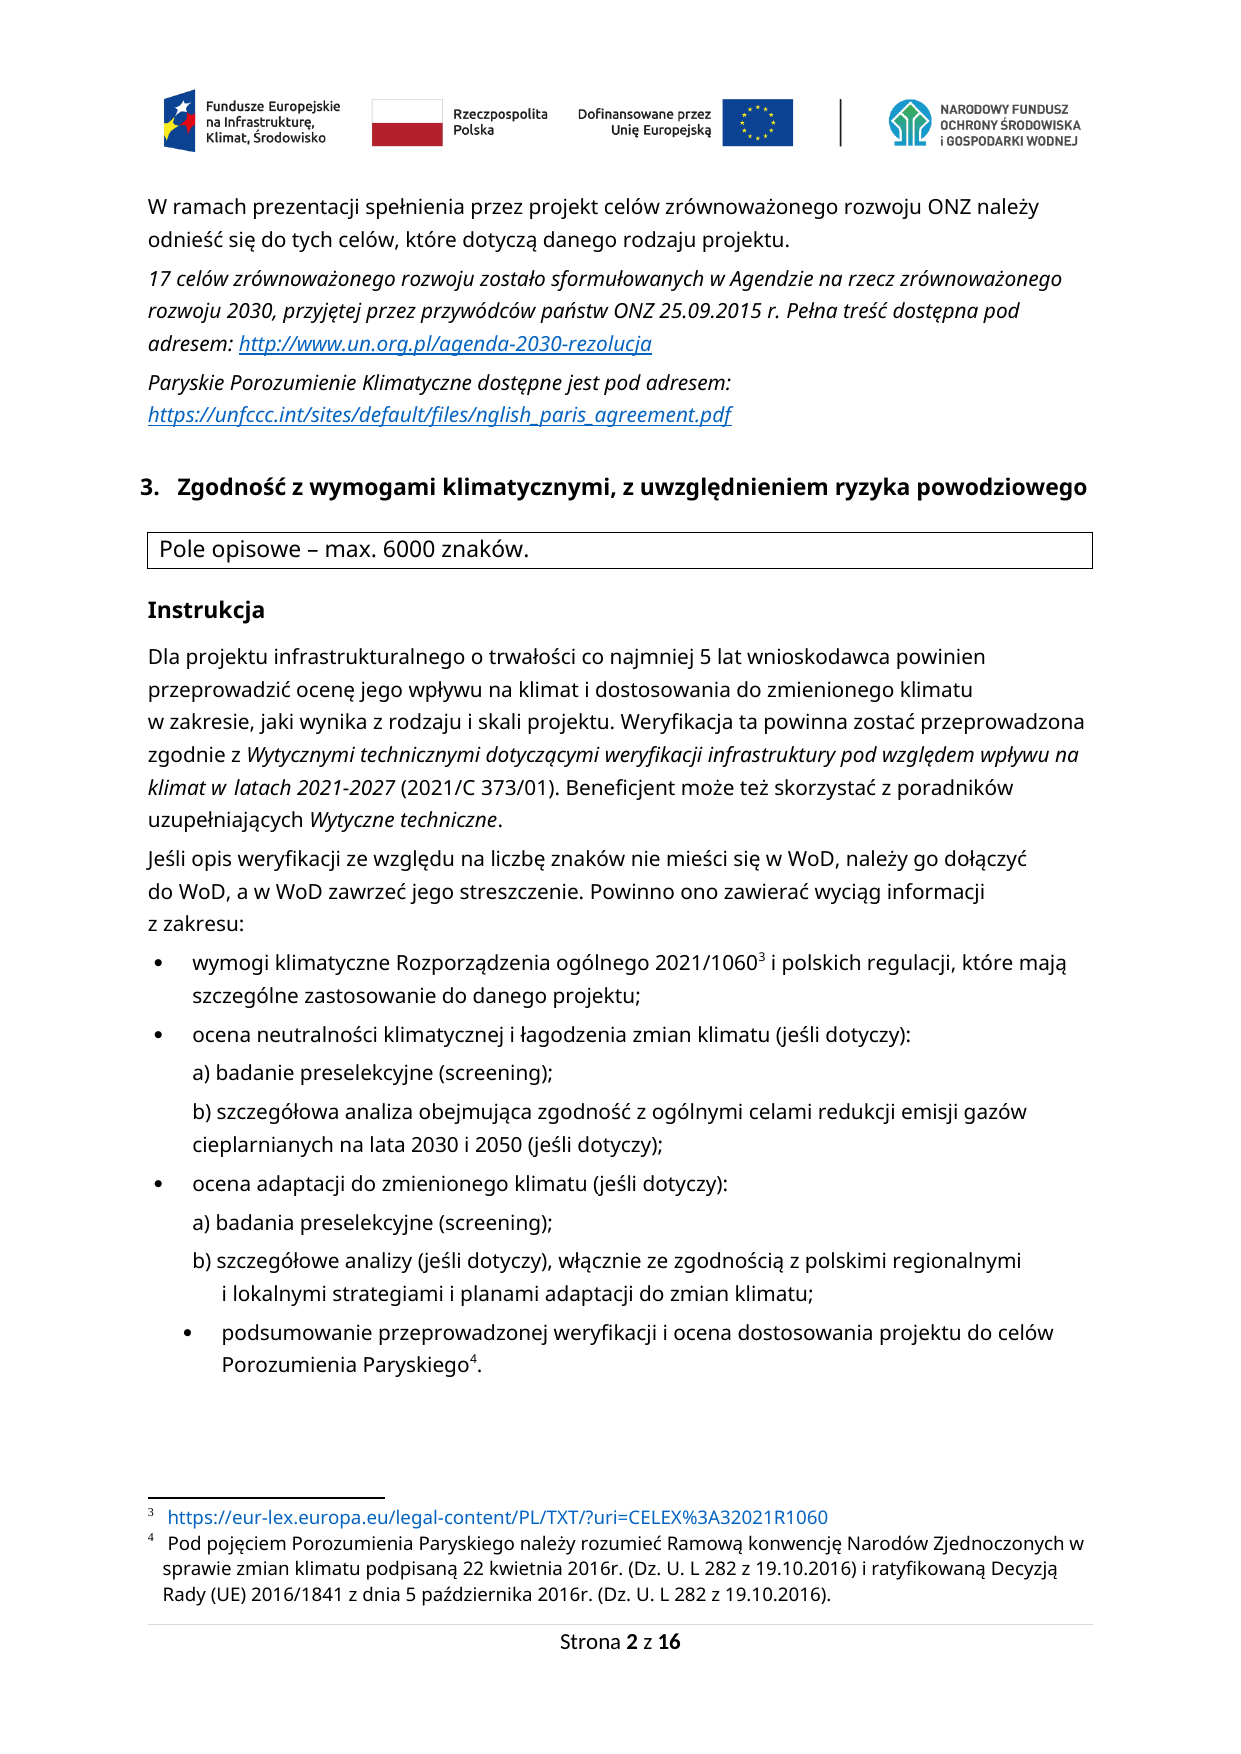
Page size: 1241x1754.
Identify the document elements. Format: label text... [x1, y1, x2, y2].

text 17 celów zrównoważonego rozwoju zostało sformułowanych w Agendzie na rzecz zrównoważonego rozwoju 2030, przyjętej przez przywódców państw ONZ 25.09.2015 r. Pełna treść dostępna pod adresem: http://www.un.org.pl/agenda-2030-rezolucja [148, 264, 1093, 358]
text Dla projektu infrastrukturalnego o trwałości co najmniej 5 lat wnioskodawca powinien przeprowadzić ocenę jego wpływu na klimat i dostosowania do zmienionego klimatu w zakresie, jaki wynika z rodzaju i skali projektu. Weryfikacja ta powinna zostać przeprowadzona zgodnie z Wytycznymi technicznymi dotyczącymi weryfikacji infrastruktury pod względem wpływu na klimat w latach 2021-2027 (2021/C 373/01). Beneficjent może też skorzystać z poradników uzupełniających Wytyczne techniczne. [148, 642, 1093, 834]
text Paryskie Porozumienie Klimatyczne dostępne jest pod adresem: https://unfccc.int/sites/default/files/nglish_paris_agreement.pdf [148, 368, 1093, 429]
text a) badanie preselekcyjne (screening); [192, 1058, 1093, 1087]
text a) badania preselekcyjne (screening); [148, 1208, 1093, 1236]
text Jeśli opis weryfikacji ze względu na liczbę znaków nie mieści się w WoD, należy go dołączyć do WoD, a w WoD zawrzeć jego streszczenie. Powinno ono zawierać wyciąg informacji z zakresu: [148, 844, 1093, 938]
list ocena neutralności klimatycznej i łagodzenia zmian klimatu (jeśli dotyczy): [154, 1020, 1093, 1048]
list Zgodność z wymogami klimatycznymi, z uwzględnieniem ryzyka powodziowego [140, 471, 1093, 502]
table_header Pole opisowe – max. 6000 znaków. [148, 533, 1092, 568]
picture [147, 73, 1093, 168]
text b) szczegółowa analiza obejmująca zgodność z ogólnymi celami redukcji emisji gazów cieplarnianych na lata 2030 i 2050 (jeśli dotyczy); [192, 1097, 1093, 1158]
text W ramach prezentacji spełnienia przez projekt celów zrównoważonego rozwoju ONZ należy odnieść się do tych celów, które dotyczą danego rodzaju projektu. [148, 192, 1093, 253]
list podsumowanie przeprowadzonej weryfikacji i ocena dostosowania projektu do celów Porozumienia Paryskiego. [184, 1318, 1093, 1379]
list wymogi klimatyczne Rozporządzenia ogólnego 2021/1060 i polskich regulacji, które mają szczególne zastosowanie do danego projektu; [154, 948, 1093, 1009]
list ocena adaptacji do zmienionego klimatu (jeśli dotyczy): [154, 1169, 1093, 1197]
text b) szczegółowe analizy (jeśli dotyczy), włącznie ze zgodnością z polskimi regionalnymi i lokalnymi strategiami i planami adaptacji do zmian klimatu; [192, 1247, 1093, 1308]
text Instrukcja [148, 594, 1093, 625]
